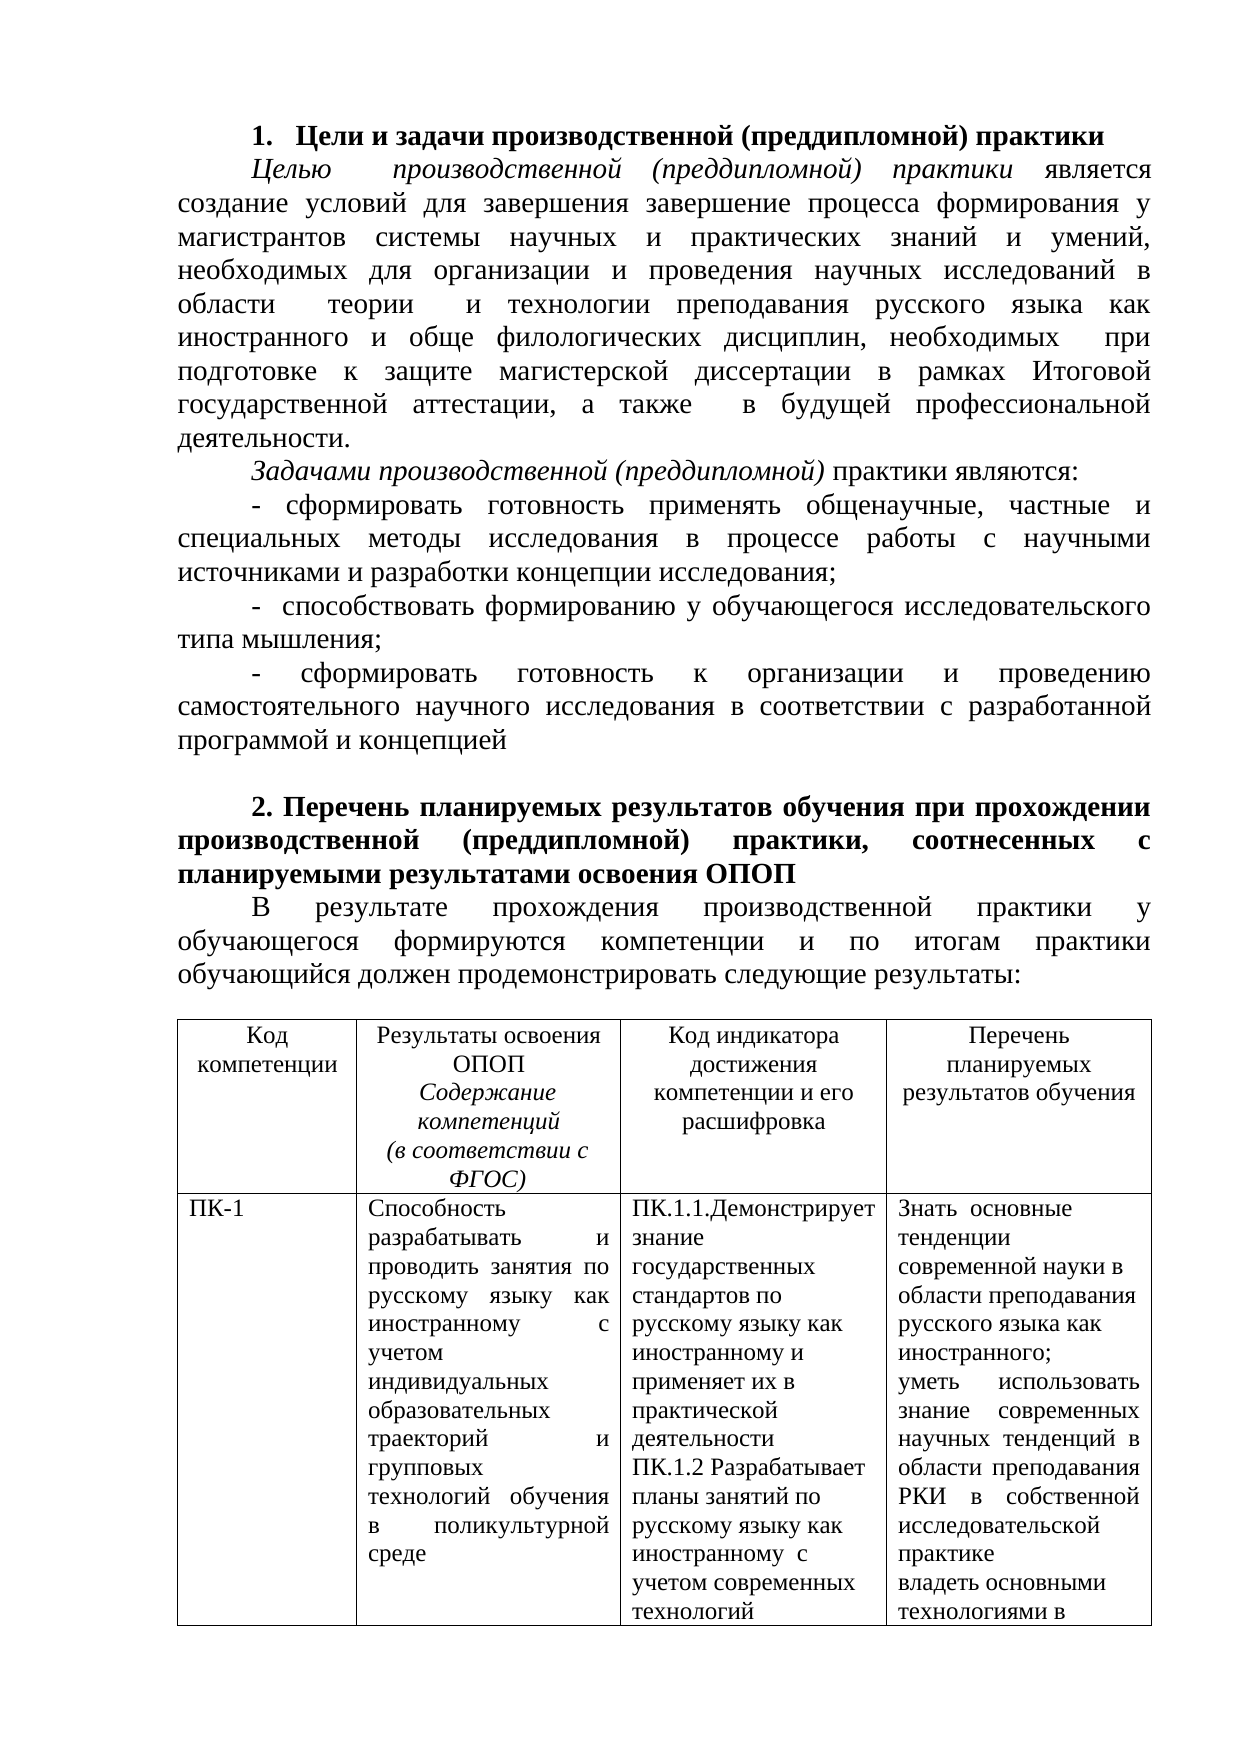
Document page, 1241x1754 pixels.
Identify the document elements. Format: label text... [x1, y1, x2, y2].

text - способствовать формированию у обучающегося исследовательского типа мышления; [177, 588, 1152, 655]
text - сформировать готовность применять общенаучные, частные и специальных методы исследования в процессе работы с научными источниками и разработки концепции исследования; [177, 487, 1152, 588]
table_header Код индикатора достижения компетенции и его расшифровка [621, 1020, 886, 1192]
text - сформировать готовность к организации и проведению самостоятельного научного исследования в соответствии с разработанной программой и концепцией [177, 655, 1152, 755]
text 2. Перечень планируемых результатов обучения при прохождении производственной (преддипломной) практики, соотнесенных с планируемыми результатами освоения ОПОП [177, 789, 1152, 889]
text Задачами производственной (преддипломной) практики являются: [177, 453, 1152, 487]
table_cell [621, 1194, 886, 1625]
table_cell ПК-1 [178, 1194, 356, 1625]
list Цели и задачи производственной (преддипломной) практики [177, 118, 1152, 152]
table_header Код компетенции [178, 1020, 356, 1192]
text Целью производственной (преддипломной) практики является создание условий для завершения завершение процесса формирования у магистрантов системы научных и практических знаний и умений, необходимых для организации и проведения научных исследований в области теории и технологии преподавания русского языка как иностранного и обще филологических дисциплин, необходимых при подготовке к защите магистерской диссертации в рамках Итоговой государственной аттестации, а также в будущей профессиональной деятельности. [177, 152, 1152, 453]
table_header Перечень планируемых результатов обучения [887, 1020, 1151, 1192]
text В результате прохождения производственной практики у обучающегося формируются компетенции и по итогам практики обучающийся должен продемонстрировать следующие результаты: [177, 889, 1152, 990]
table_header Результаты освоения ОПОП Содержание компетенций (в соответствии с ФГОС) [357, 1020, 620, 1192]
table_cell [357, 1194, 620, 1625]
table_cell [887, 1194, 1151, 1625]
